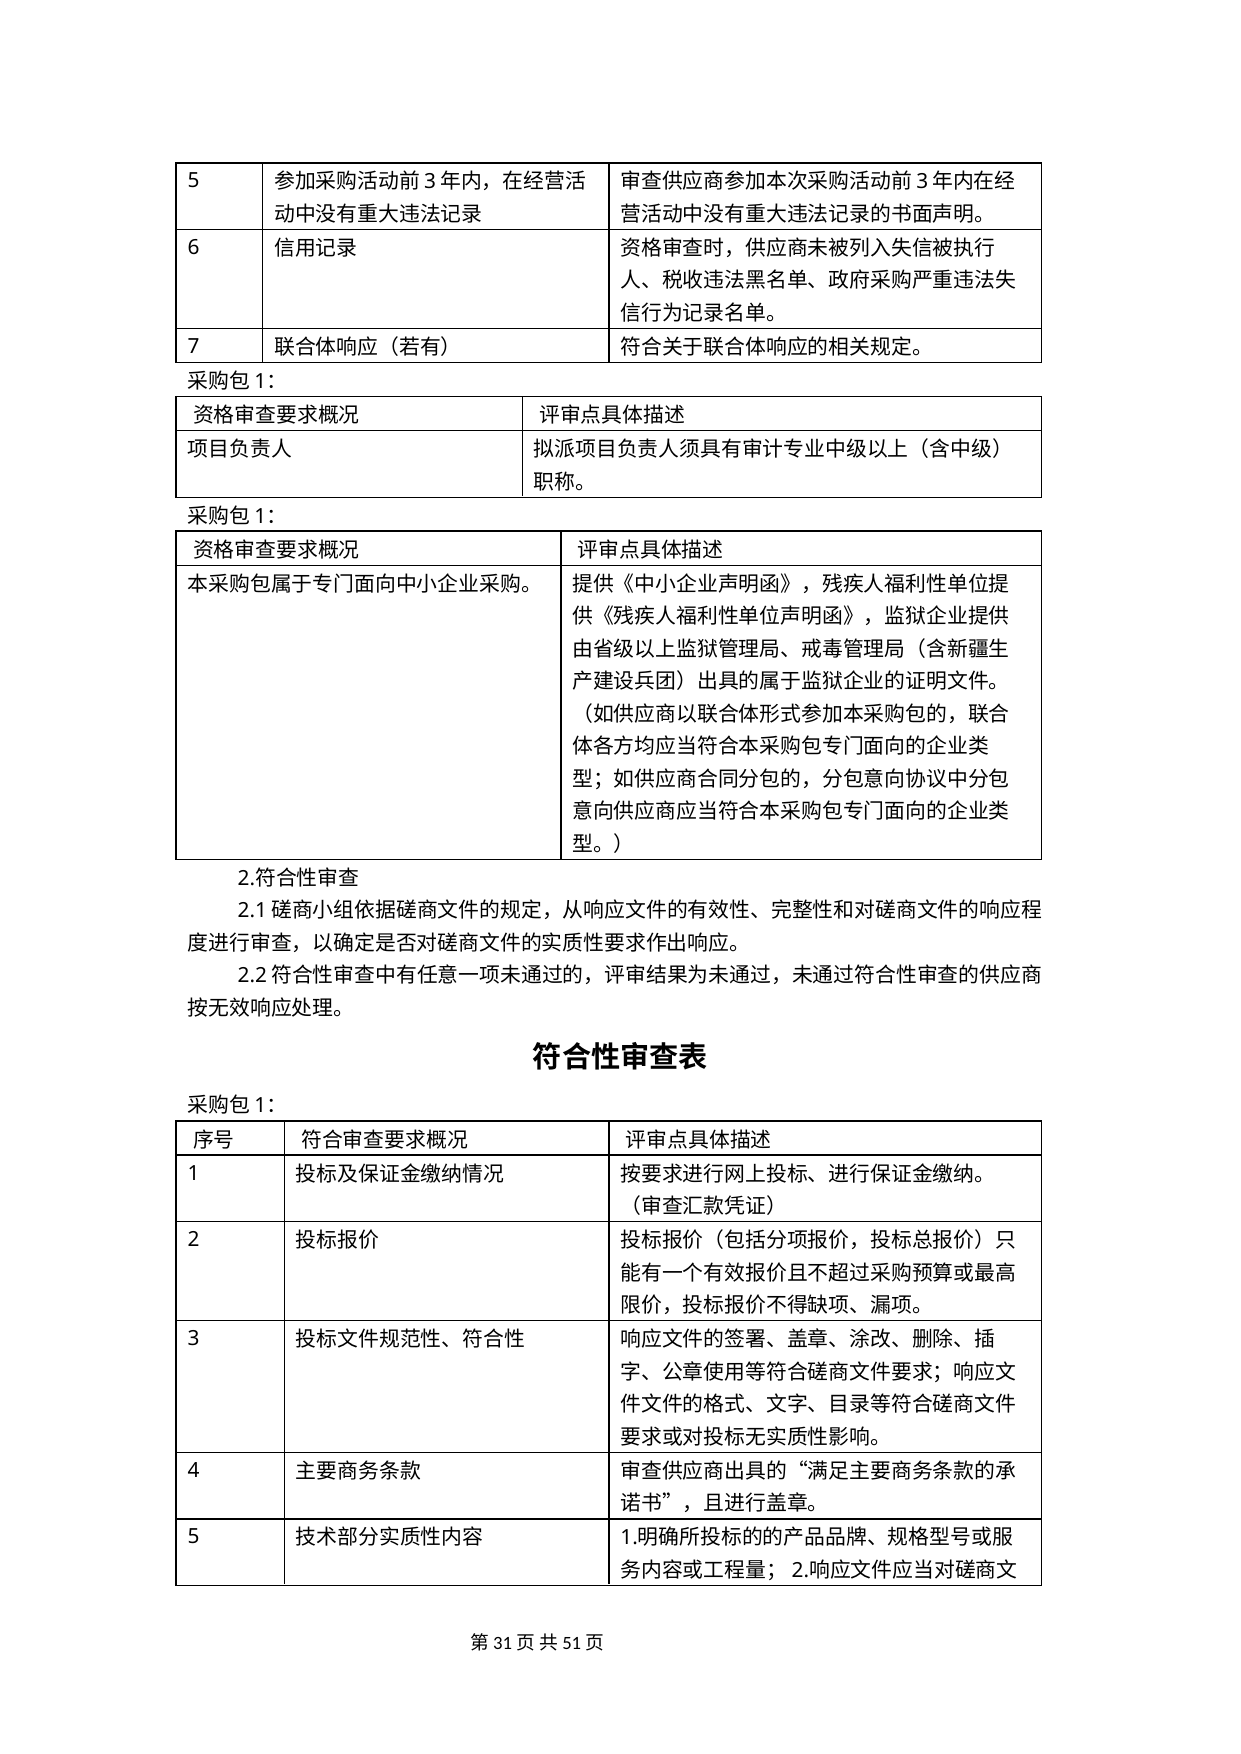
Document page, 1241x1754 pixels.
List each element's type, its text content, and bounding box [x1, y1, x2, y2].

table_cell 5 [177, 164, 262, 228]
text 符合性审查表 [187, 1023, 1053, 1088]
table_header 资格审查要求概况 [177, 397, 522, 430]
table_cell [610, 1520, 1041, 1584]
table_header 资格审查要求概况 [177, 532, 560, 564]
table_header 评审点具体描述 [610, 1122, 1041, 1154]
table_cell 主要商务条款 [285, 1453, 608, 1518]
table_cell 6 [177, 230, 262, 328]
text 2.2符合性审查中有任意一项未通过的，评审结果为未通过，未通过符合性审查的供应商按无效响应处理。 [187, 958, 1053, 1023]
table_cell 本采购包属于专门面向中小企业采购。 [177, 566, 560, 858]
table_cell 投标报价 [285, 1222, 608, 1320]
table_cell 符合关于联合体响应的相关规定。 [610, 329, 1041, 362]
table_cell 资格审查时，供应商未被列入失信被执行人、税收违法黑名单、政府采购严重违法失信行为记录名单。 [610, 230, 1041, 328]
text 2.符合性审查 [187, 860, 1053, 893]
table_cell 2 [177, 1222, 284, 1320]
text 采购包1： [187, 1088, 1053, 1120]
table_cell 项目负责人 [177, 431, 522, 496]
table_cell 投标及保证金缴纳情况 [285, 1156, 608, 1221]
table_header 评审点具体描述 [562, 532, 1041, 564]
table_cell 5 [177, 1520, 284, 1584]
table_cell 审查供应商参加本次采购活动前3年内在经营活动中没有重大违法记录的书面声明。 [610, 164, 1041, 228]
table_cell 审查供应商出具的“满足主要商务条款的承诺书”，且进行盖章。 [610, 1453, 1041, 1518]
table_cell 提供《中小企业声明函》，残疾人福利性单位提供《残疾人福利性单位声明函》，监狱企业提供由省级以上监狱管理局、戒毒管理局（含新疆生产建设兵团）出具的属于监狱企业的证明文件。（如供应商以联合体形式参加本采购包的，联合体各方均应当符合本采购包专门面向的企业类型；如供应商合同分包的，分包意向协议中分包意向供应商应当符合本采购包专门面向的企业类型。） [562, 566, 1041, 858]
table_cell 联合体响应（若有） [263, 329, 608, 362]
table_header 符合审查要求概况 [285, 1122, 608, 1154]
table_cell 1 [177, 1156, 284, 1221]
table_header 评审点具体描述 [523, 397, 1041, 430]
table_cell 7 [177, 329, 262, 362]
text 采购包1： [187, 498, 1053, 530]
table_cell 投标文件规范性、符合性 [285, 1321, 608, 1451]
table_cell 技术部分实质性内容 [285, 1520, 608, 1584]
table_cell 信用记录 [263, 230, 608, 328]
table_header 序号 [177, 1122, 284, 1154]
table_cell 参加采购活动前3年内，在经营活动中没有重大违法记录 [263, 164, 608, 228]
table_cell 3 [177, 1321, 284, 1451]
table_cell 拟派项目负责人须具有审计专业中级以上（含中级）职称。 [523, 431, 1041, 496]
table_cell 按要求进行网上投标、进行保证金缴纳。（审查汇款凭证） [610, 1156, 1041, 1221]
text 采购包1： [187, 363, 1053, 396]
table_cell 响应文件的签署、盖章、涂改、删除、插字、公章使用等符合磋商文件要求；响应文件文件的格式、文字、目录等符合磋商文件要求或对投标无实质性影响。 [610, 1321, 1041, 1451]
text 2.1磋商小组依据磋商文件的规定，从响应文件的有效性、完整性和对磋商文件的响应程度进行审查，以确定是否对磋商文件的实质性要求作出响应。 [187, 893, 1053, 958]
table_cell 4 [177, 1453, 284, 1518]
table_cell 投标报价（包括分项报价，投标总报价）只能有一个有效报价且不超过采购预算或最高限价，投标报价不得缺项、漏项。 [610, 1222, 1041, 1320]
